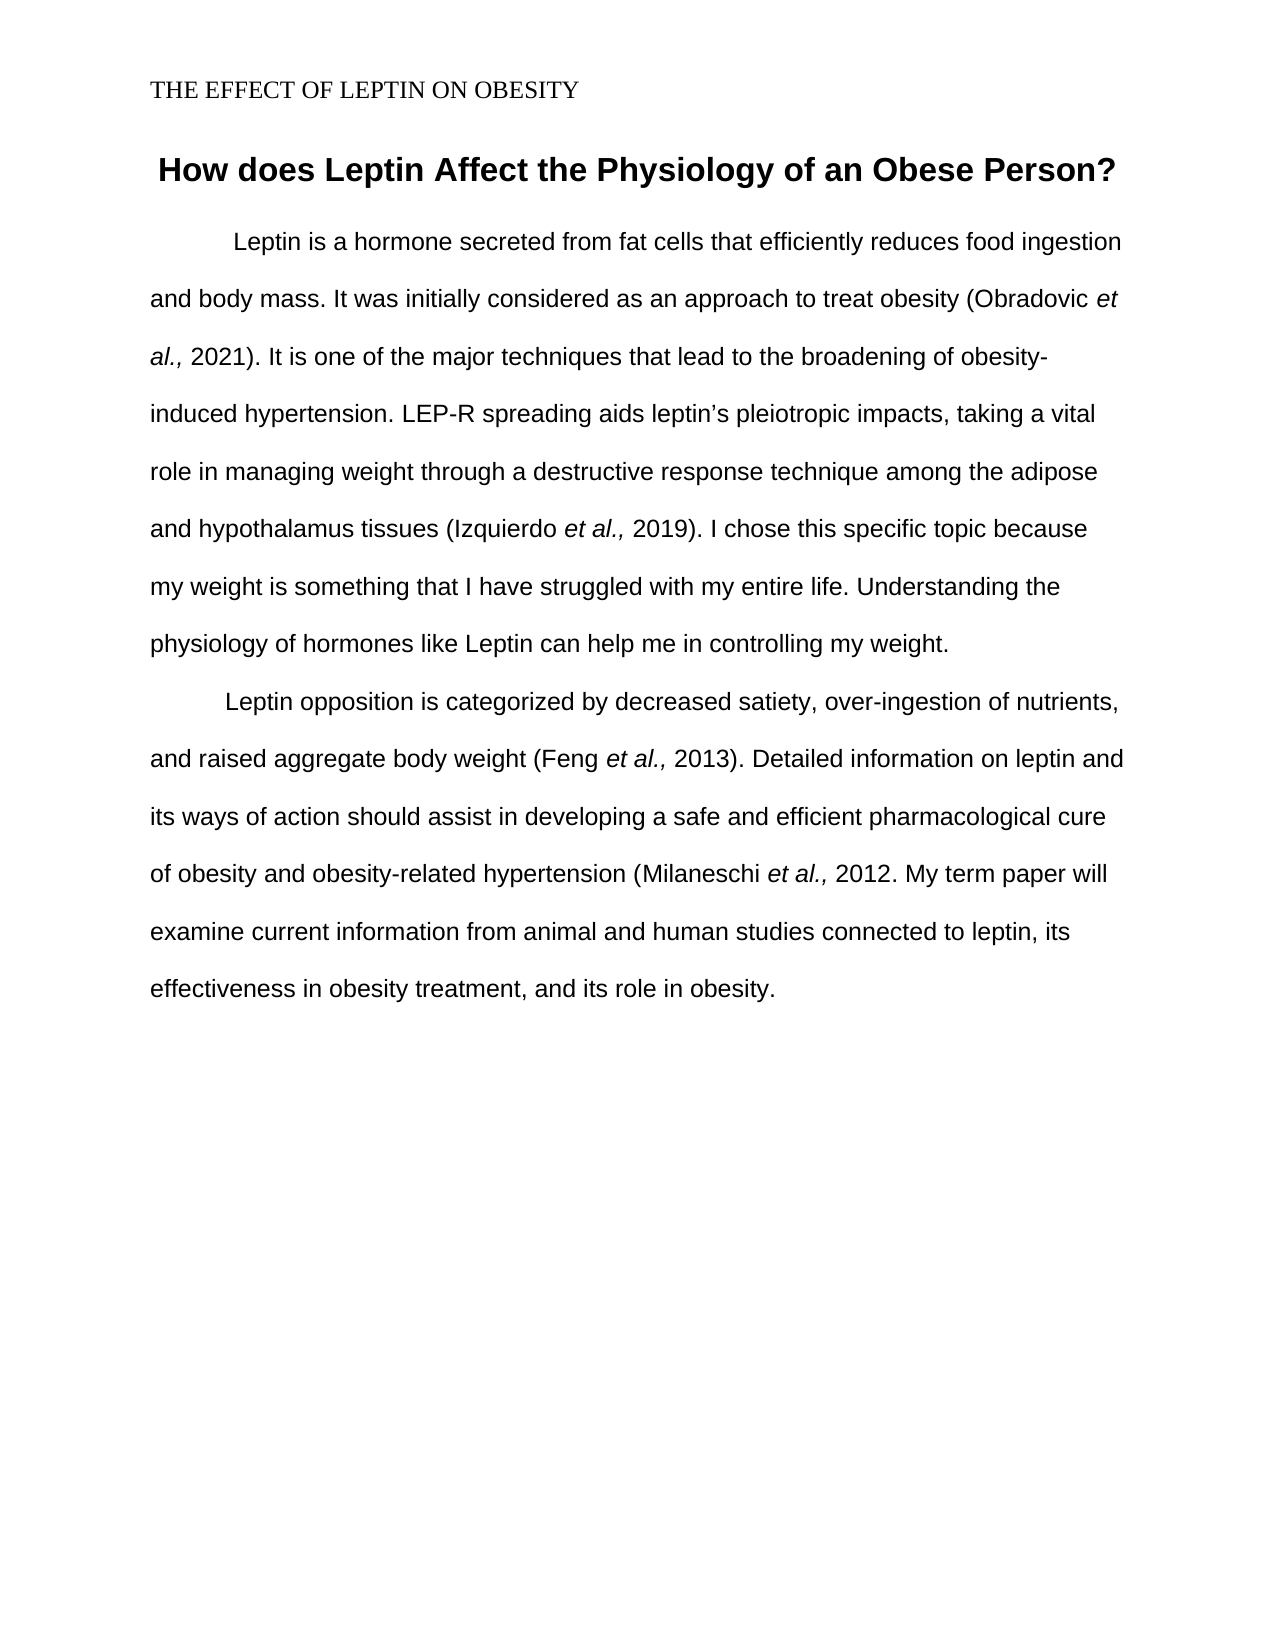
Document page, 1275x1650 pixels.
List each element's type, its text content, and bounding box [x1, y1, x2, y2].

text Leptin opposition is categorized by decreased satiety, over-ingestion of nutrients, and raised aggregate body weight (Feng et al., 2013). Detailed information on leptin and its ways of action should assist in developing a safe and efficient pharmacological cure of obesity and obesity-related hypertension (Milaneschi et al., 2012. My term paper will examine current information from animal and human studies connected to leptin, its effectiveness in obesity treatment, and its role in obesity. [150, 687, 1125, 1003]
text Leptin is a hormone secreted from fat cells that efficiently reduces food ingestion and body mass. It was initially considered as an approach to treat obesity (Obradovic et al., 2021). It is one of the major techniques that lead to the broadening of obesity-induced hypertension. LEP-R spreading aids leptin’s pleiotropic impacts, taking a vital role in managing weight through a destructive response technique among the adipose and hypothalamus tissues (Izquierdo et al., 2019). I chose this specific topic because my weight is something that I have struggled with my entire life. Understanding the physiology of hormones like Leptin can help me in controlling my weight. [150, 227, 1125, 658]
text How does Leptin Affect the Physiology of an Obese Person? [150, 150, 1125, 188]
